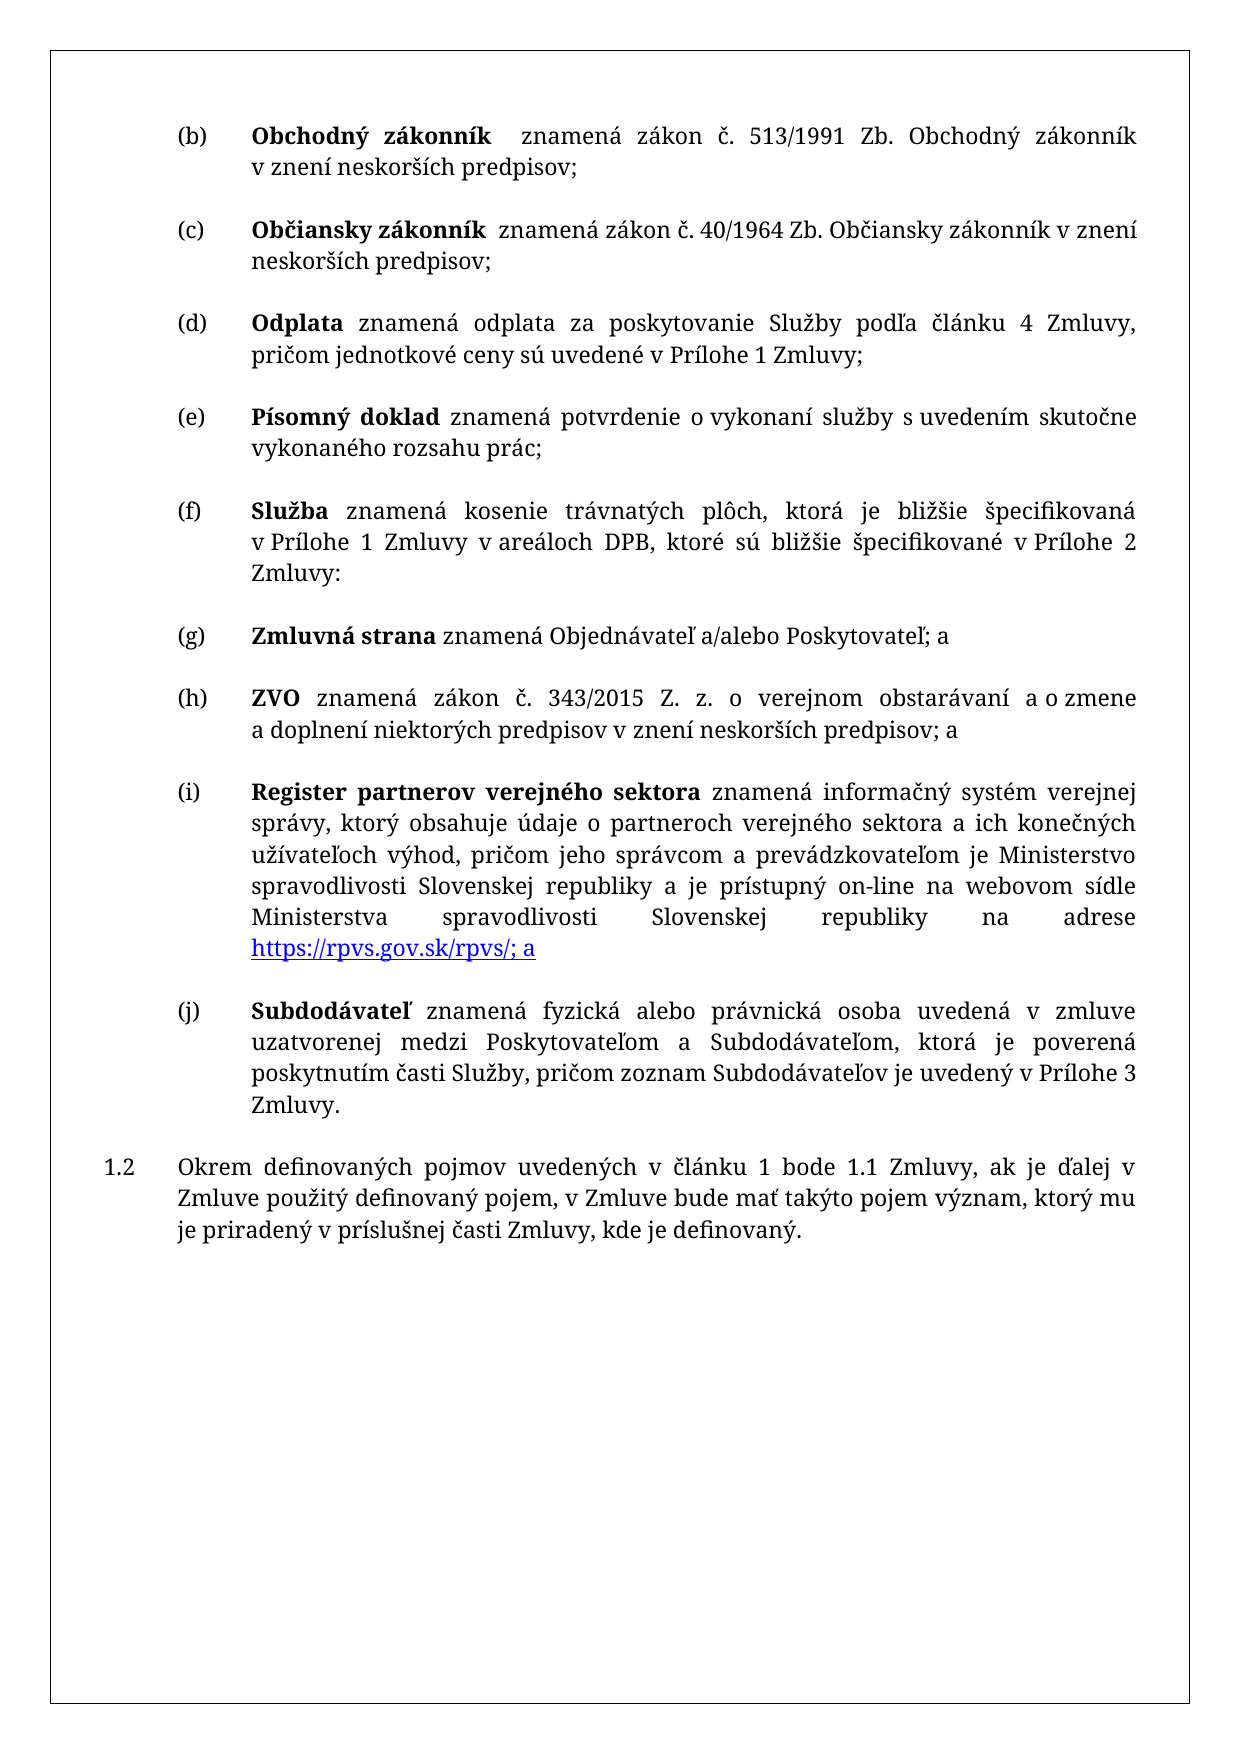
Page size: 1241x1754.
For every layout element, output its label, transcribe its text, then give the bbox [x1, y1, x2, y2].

list Služba znamená kosenie trávnatých plôch, ktorá je bližšie špecifikovaná v Prílohe 1 Zmluvy v areáloch DPB, ktoré sú bližšie špecifikované v Prílohe 2 Zmluvy: [177, 495, 1137, 589]
list Písomný doklad znamená potvrdenie o vykonaní služby s uvedením skutočne vykonaného rozsahu prác; [177, 401, 1137, 464]
list Odplata znamená odplata za poskytovanie Služby podľa článku 4 Zmluvy, pričom jednotkové ceny sú uvedené v Prílohe 1 Zmluvy; [177, 307, 1137, 370]
list Zmluvná strana znamená Objednávateľ a/alebo Poskytovateľ; a [177, 620, 1137, 651]
list Register partnerov verejného sektora znamená informačný systém verejnej správy, ktorý obsahuje údaje o partneroch verejného sektora a ich konečných užívateľoch výhod, pričom jeho správcom a prevádzkovateľom je Ministerstvo spravodlivosti Slovenskej republiky a je prístupný on-line na webovom sídle Ministerstva spravodlivosti Slovenskej republiky na adrese https://rpvs.gov.sk/rpvs/; a [177, 776, 1137, 964]
list Subdodávateľ znamená fyzická alebo právnická osoba uvedená v zmluve uzatvorenej medzi Poskytovateľom a Subdodávateľom, ktorá je poverená poskytnutím časti Služby, pričom zoznam Subdodávateľov je uvedený v Prílohe 3 Zmluvy. [177, 995, 1137, 1120]
list Obchodný zákonník znamená zákon č. 513/1991 Zb. Obchodný zákonník v znení neskorších predpisov; [177, 120, 1137, 182]
list Okrem definovaných pojmov uvedených v článku 1 bode 1.1 Zmluvy, ak je ďalej v Zmluve použitý definovaný pojem, v Zmluve bude mať takýto pojem význam, ktorý mu je priradený v príslušnej časti Zmluvy, kde je definovaný. [103, 1151, 1137, 1245]
list Občiansky zákonník znamená zákon č. 40/1964 Zb. Občiansky zákonník v znení neskorších predpisov; [177, 214, 1137, 276]
list ZVO znamená zákon č. 343/2015 Z. z. o verejnom obstarávaní a o zmene a doplnení niektorých predpisov v znení neskorších predpisov; a [177, 682, 1137, 745]
